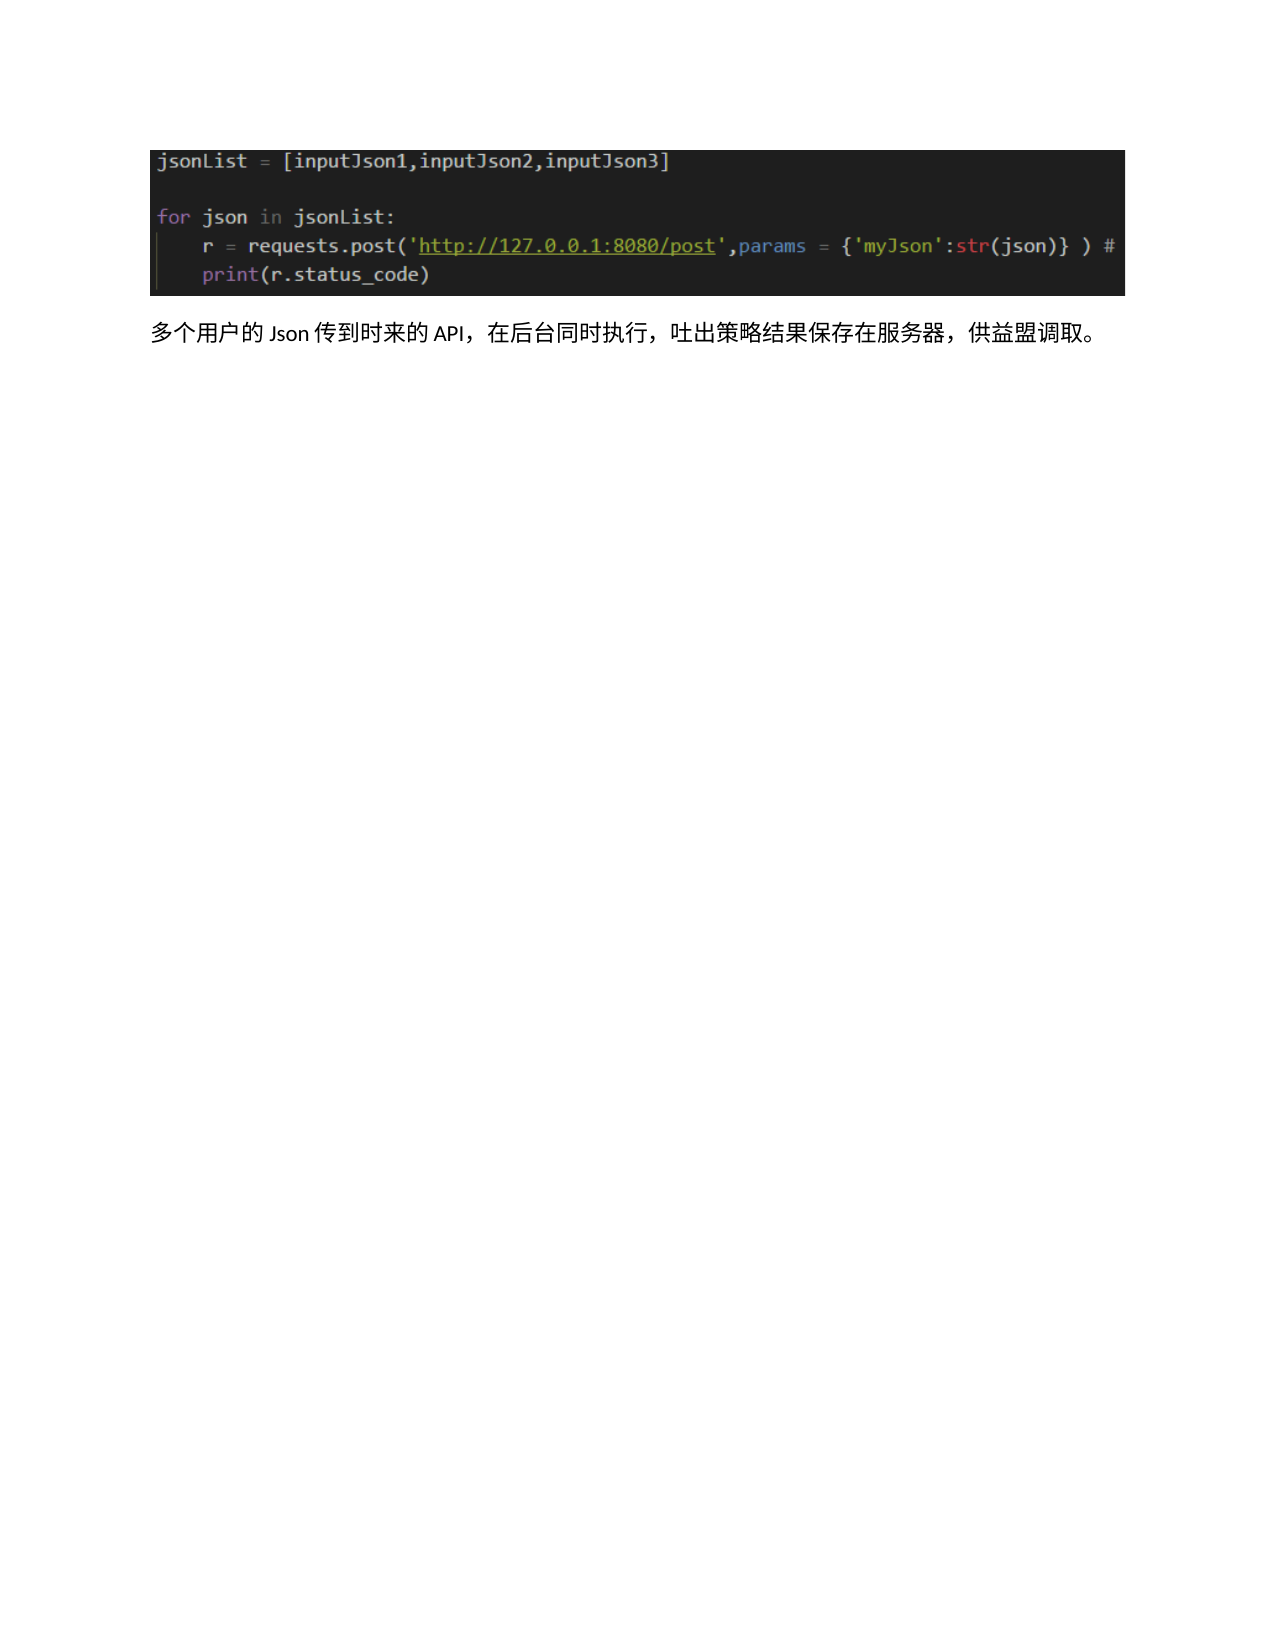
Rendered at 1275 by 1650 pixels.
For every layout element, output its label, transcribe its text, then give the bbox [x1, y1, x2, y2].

text 多个用户的Json传到时来的API，在后台同时执行，吐出策略结果保存在服务器，供益盟调取。 [150, 314, 1125, 348]
picture [150, 150, 1125, 296]
